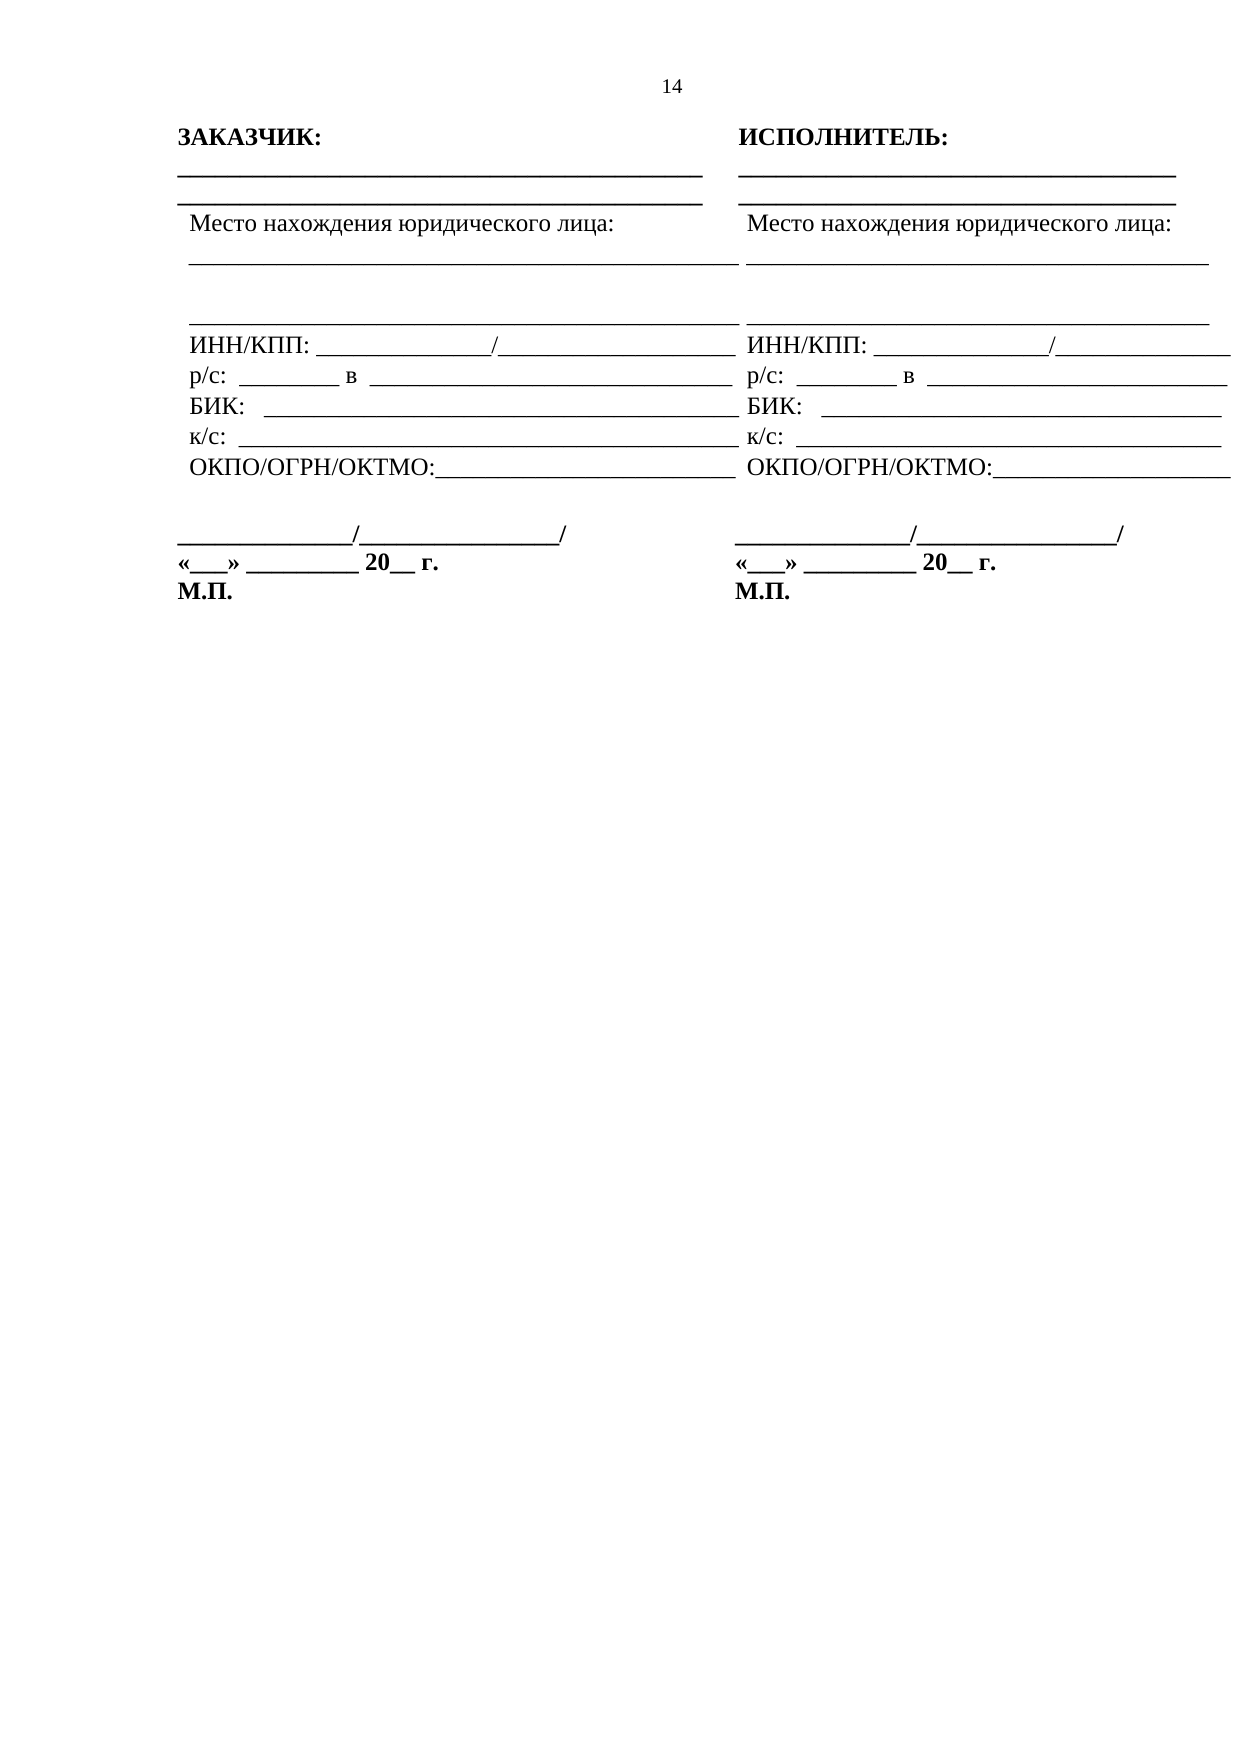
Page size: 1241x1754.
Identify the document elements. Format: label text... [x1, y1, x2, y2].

table_header ЗАКАЗЧИК: ____________________________________________________________________________________ ______________/________________/ «___» _________ 20__ г. М.П. [166, 122, 723, 605]
table_header ИСПОЛНИТЕЛЬ: ______________________________________________________________________ ______________/________________/ «___» _________ 20__ г. М.П. [724, 122, 1190, 605]
